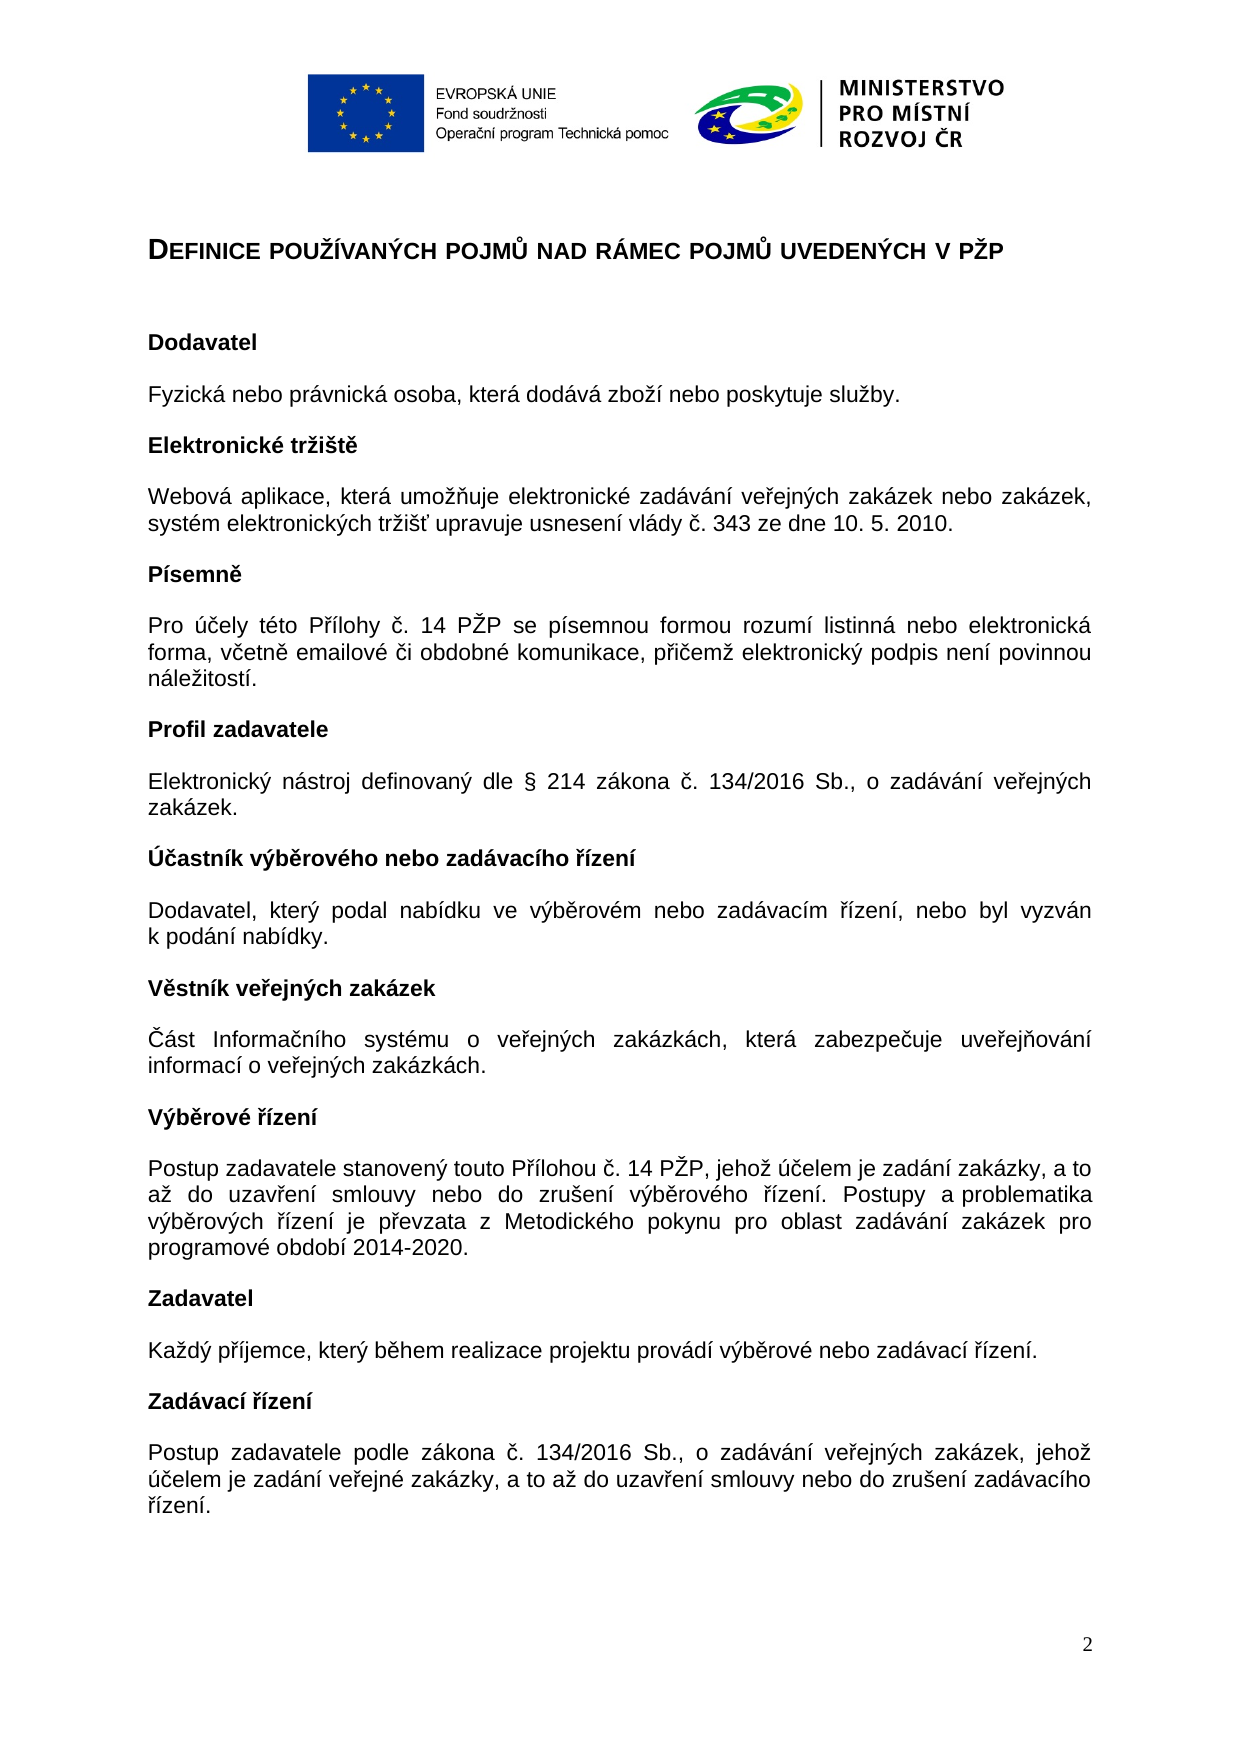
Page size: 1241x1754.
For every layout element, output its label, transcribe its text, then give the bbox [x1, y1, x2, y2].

text Zadávací řízení [148, 1388, 1092, 1414]
text Elektronický nástroj definovaný dle § 214 zákona č. 134/2016 Sb., o zadávání veřejných zakázek. [148, 768, 1092, 820]
text Pro účely této Přílohy č. 14 PŽP se písemnou formou rozumí listinná nebo elektronická forma, včetně emailové či obdobné komunikace, přičemž elektronický podpis není povinnou náležitostí. [148, 612, 1092, 691]
text Profil zadavatele [148, 716, 1092, 743]
text Zadavatel [148, 1285, 1092, 1312]
text Věstník veřejných zakázek [148, 974, 1092, 1001]
text Fyzická nebo právnická osoba, která dodává zboží nebo poskytuje služby. [148, 381, 1092, 407]
text Písemně [148, 561, 1092, 587]
text Postup zadavatele stanovený touto Přílohou č. 14 PŽP, jehož účelem je zadání zakázky, a to až do uzavření smlouvy nebo do zrušení výběrového řízení. Postupy a problematika výběrových řízení je převzata z Metodického pokynu pro oblast zadávání zakázek pro programové období 2014-2020. [148, 1155, 1092, 1260]
text Definice používaných pojmů nad rámec pojmů uvedených v pžp [148, 232, 1092, 265]
text Každý příjemce, který během realizace projektu provádí výběrové nebo zadávací řízení. [148, 1337, 1092, 1363]
text Výběrové řízení [148, 1103, 1092, 1130]
text Elektronické tržiště [148, 432, 1092, 458]
text Účastník výběrového nebo zadávacího řízení [148, 845, 1092, 872]
text Dodavatel [148, 329, 1092, 356]
picture [282, 48, 1029, 178]
text Dodavatel, který podal nabídku ve výběrovém nebo zadávacím řízení, nebo byl vyzván k podání nabídky. [148, 897, 1092, 949]
text Webová aplikace, která umožňuje elektronické zadávání veřejných zakázek nebo zakázek, systém elektronických tržišť upravuje usnesení vlády č. 343 ze dne 10. 5. 2010. [148, 483, 1092, 536]
text Část Informačního systému o veřejných zakázkách, která zabezpečuje uveřejňování informací o veřejných zakázkách. [148, 1026, 1092, 1078]
text Postup zadavatele podle zákona č. 134/2016 Sb., o zadávání veřejných zakázek, jehož účelem je zadání veřejné zakázky, a to až do uzavření smlouvy nebo do zrušení zadávacího řízení. [148, 1439, 1092, 1518]
